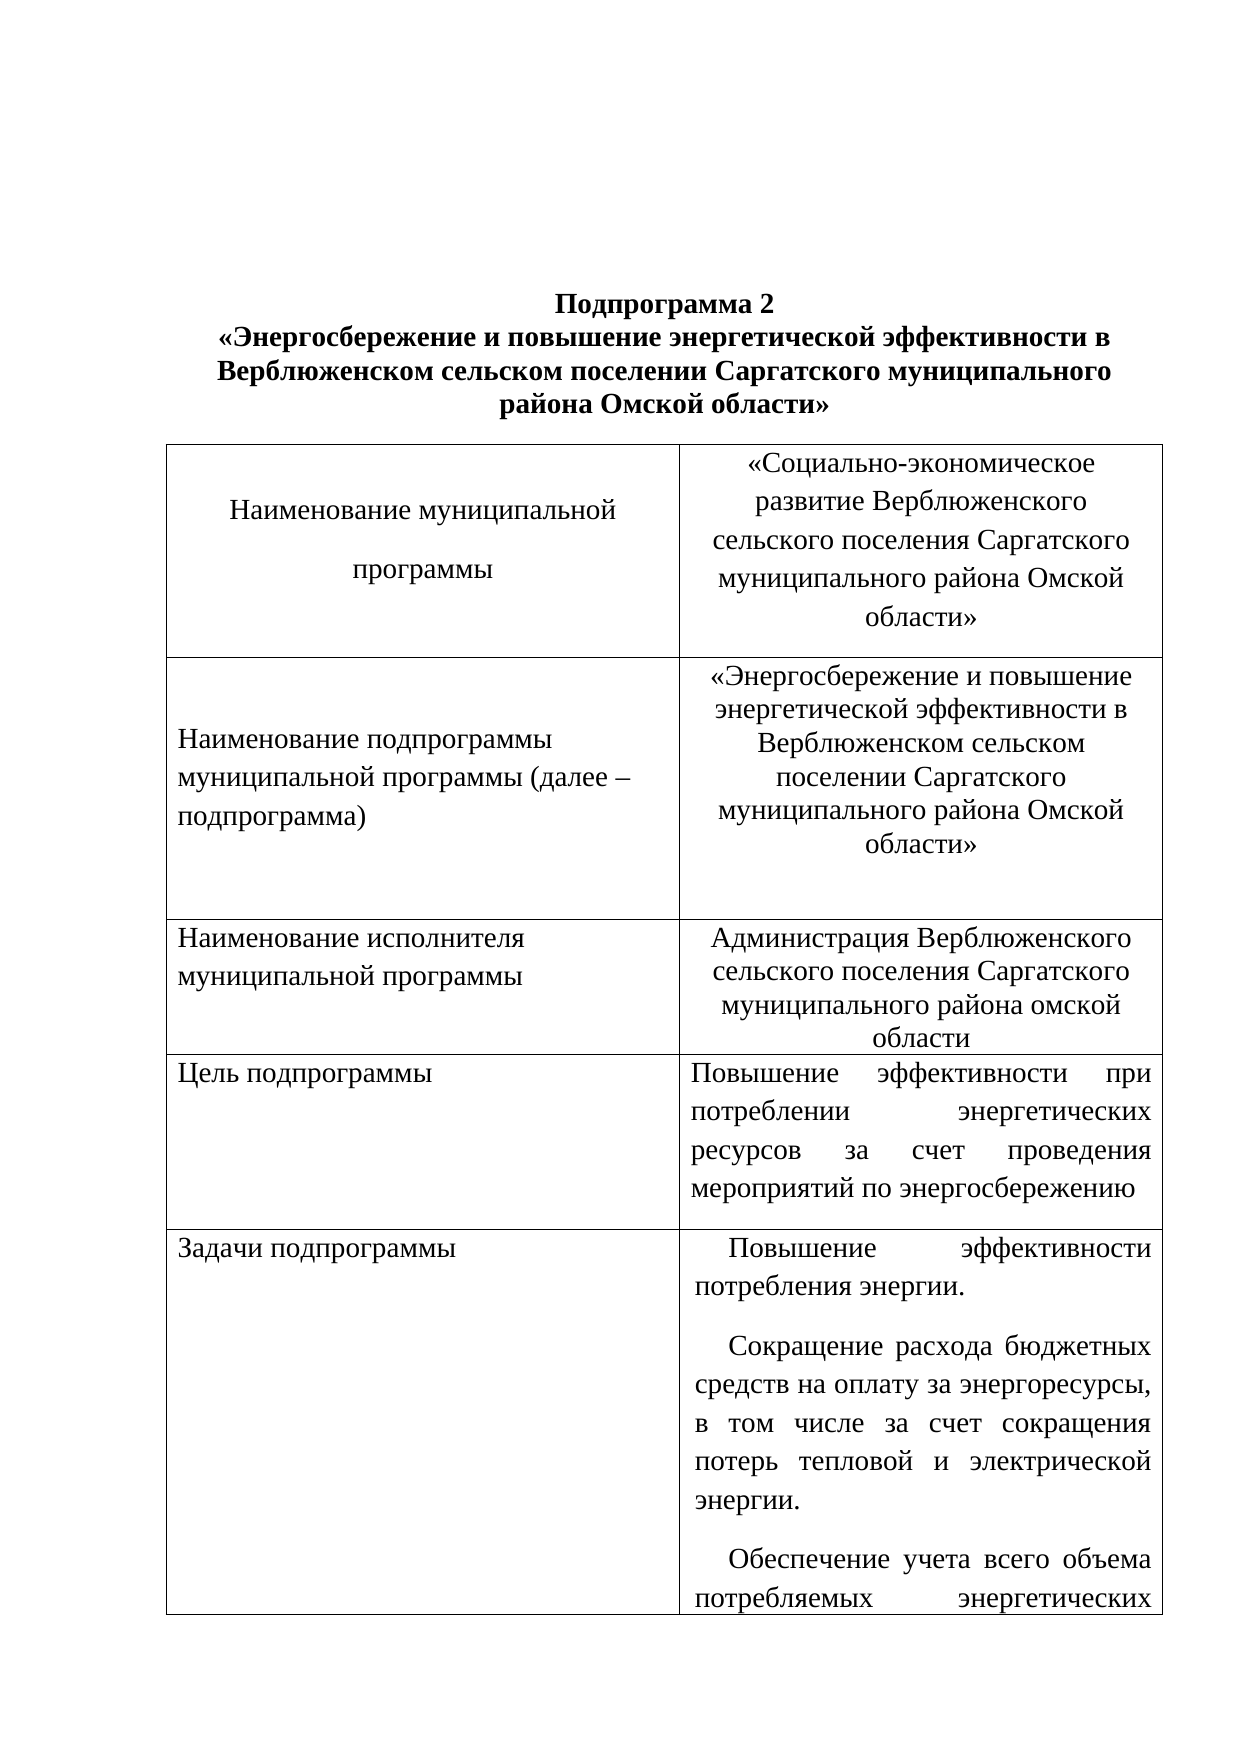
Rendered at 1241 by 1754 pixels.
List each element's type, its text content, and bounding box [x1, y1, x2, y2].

text Подпрограмма 2 [177, 286, 1152, 319]
table_cell Наименование подпрограммы муниципальной программы (далее – подпрограмма) [167, 658, 679, 919]
table_cell Повышение эффективности при потреблении энергетических ресурсов за счет проведения мероприятий по энергосбережению [680, 1055, 1162, 1229]
table_cell «Энергосбережение и повышение энергетической эффективности в Верблюженском сельском поселении Саргатского муниципального района Омской области» [680, 658, 1162, 919]
table_cell Наименование исполнителя муниципальной программы [167, 920, 679, 1054]
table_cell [680, 1230, 1162, 1613]
table_cell Администрация Верблюженского сельского поселения Саргатского муниципального района омской области [680, 920, 1162, 1054]
table_cell Цель подпрограммы [167, 1055, 679, 1229]
table_header «Социально-экономическое развитие Верблюженского сельского поселения Саргатского муниципального района Омской области» [680, 445, 1162, 657]
table_header Наименование муниципальной программы [167, 445, 679, 657]
text «Энергосбережение и повышение энергетической эффективности в Верблюженском сельском поселении Саргатского муниципального района Омской области» [177, 319, 1152, 420]
table_cell Задачи подпрограммы [167, 1230, 679, 1613]
